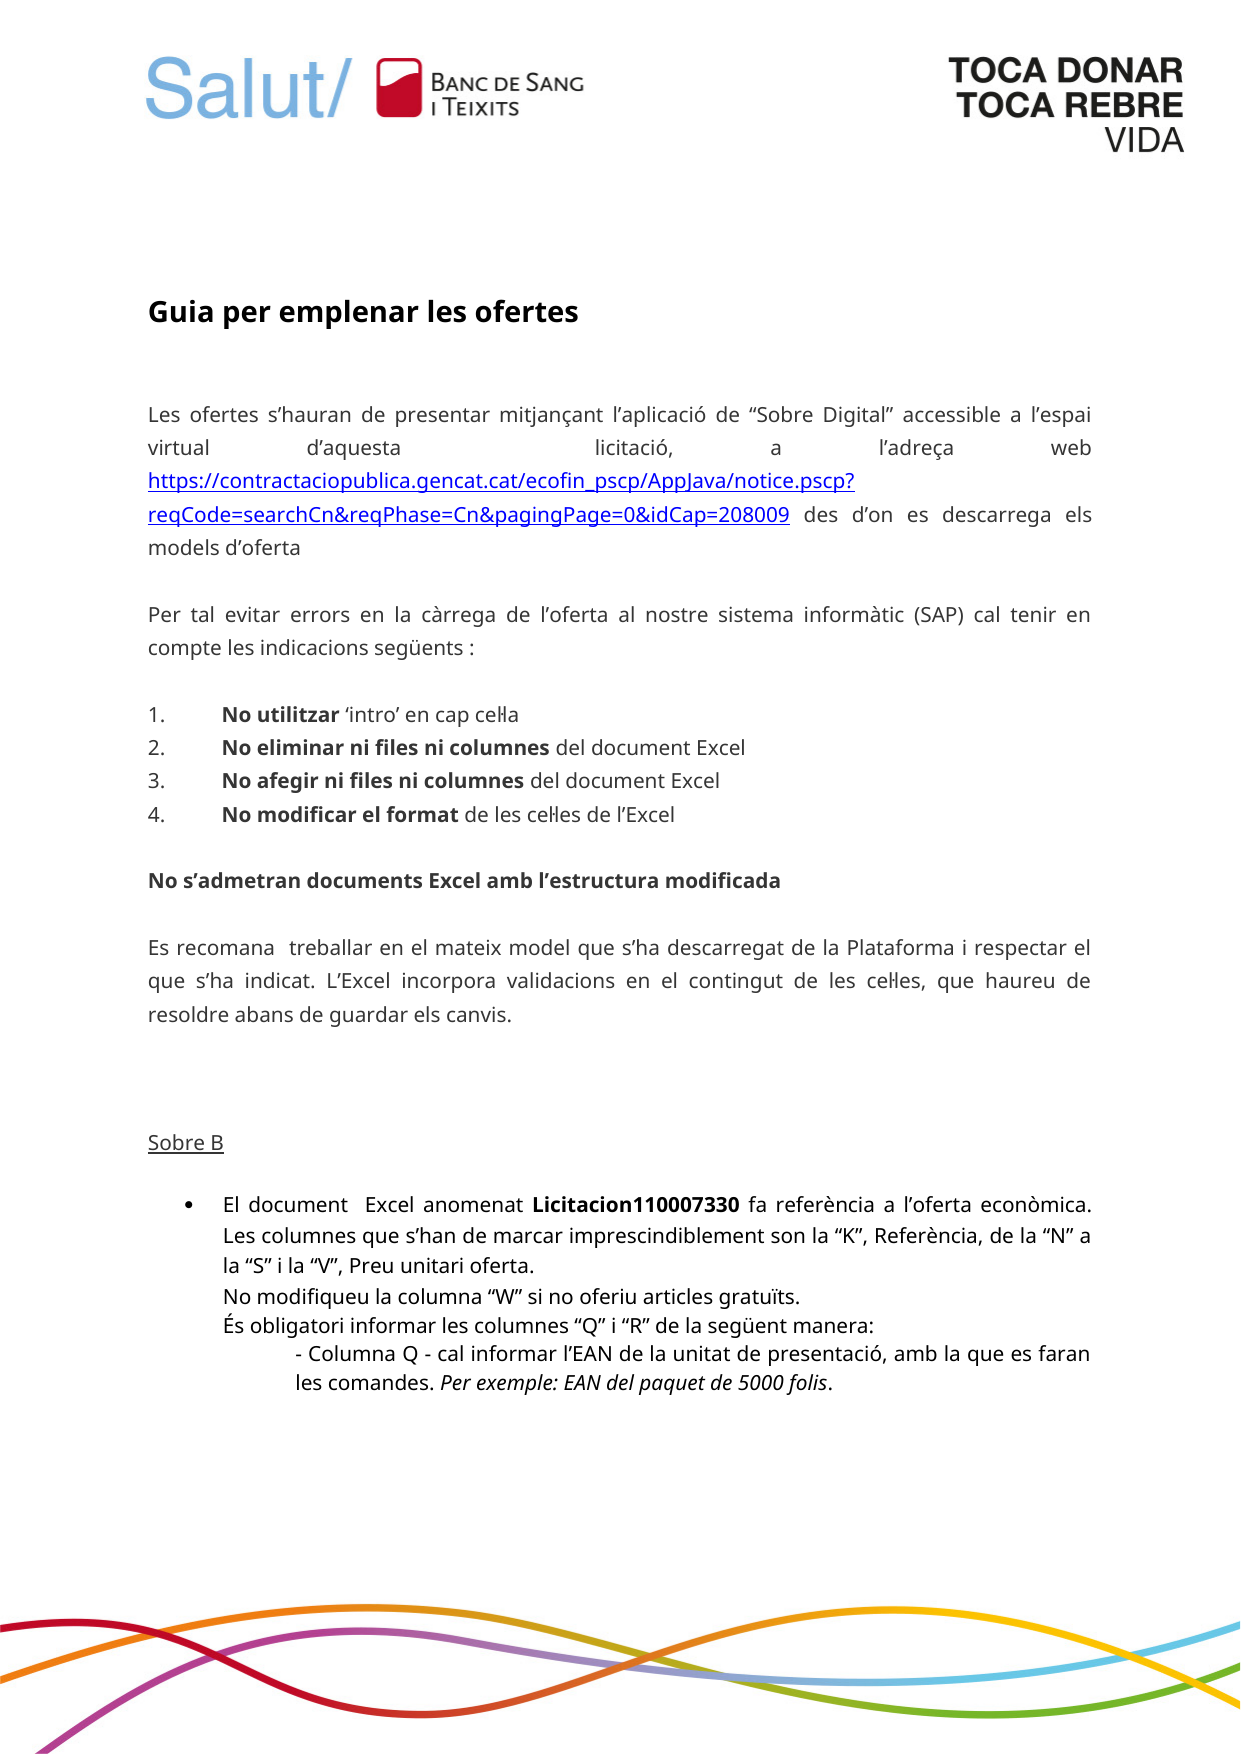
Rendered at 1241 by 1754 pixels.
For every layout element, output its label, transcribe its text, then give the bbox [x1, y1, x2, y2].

text Sobre B [148, 1124, 1092, 1157]
text 1. No utilitzar ‘intro’ en cap cel·la [148, 695, 1092, 729]
text Es recomana treballar en el mateix model que s’ha descarregat de la Plataforma i respectar el que s’ha indicat. L’Excel incorpora validacions en el contingut de les cel·les, que haureu de resoldre abans de guardar els canvis. [148, 929, 1092, 1029]
list El document Excel anomenat Licitacion110007330 fa referència a l’oferta econòmica. Les columnes que s’han de marcar imprescindiblement son la “K”, Referència, de la “N” a la “S” i la “V”, Preu unitari oferta. [185, 1190, 1092, 1280]
text 2. No eliminar ni files ni columnes del document Excel [148, 729, 1092, 762]
text 3. No afegir ni files ni columnes del document Excel [148, 762, 1092, 795]
list És obligatori informar les columnes “Q” i “R” de la següent manera: [223, 1311, 1092, 1339]
picture [0, 0, 1241, 1754]
text Les ofertes s’hauran de presentar mitjançant l’aplicació de “Sobre Digital” accessible a l’espai virtual d’aquesta licitació, a l’adreça web https://contractaciopublica.gencat.cat/ecofin_pscp/AppJava/notice.pscp?reqCode=searchCn&reqPhase=Cn&pagingPage=0&idCap=208009 des d’on es descarrega els models d’oferta [148, 395, 1092, 562]
text Guia per emplenar les ofertes [148, 295, 1092, 329]
text 4. No modificar el format de les cel·les de l’Excel [148, 795, 1092, 829]
list No modifiqueu la columna “W” si no oferiu articles gratuïts. [223, 1282, 1092, 1311]
text Per tal evitar errors en la càrrega de l’oferta al nostre sistema informàtic (SAP) cal tenir en compte les indicacions següents : [148, 595, 1092, 662]
list - Columna Q - cal informar l’EAN de la unitat de presentació, amb la que es faran les comandes. Per exemple: EAN del paquet de 5000 folis. [295, 1339, 1092, 1396]
text No s’admetran documents Excel amb l’estructura modificada [148, 862, 1092, 895]
